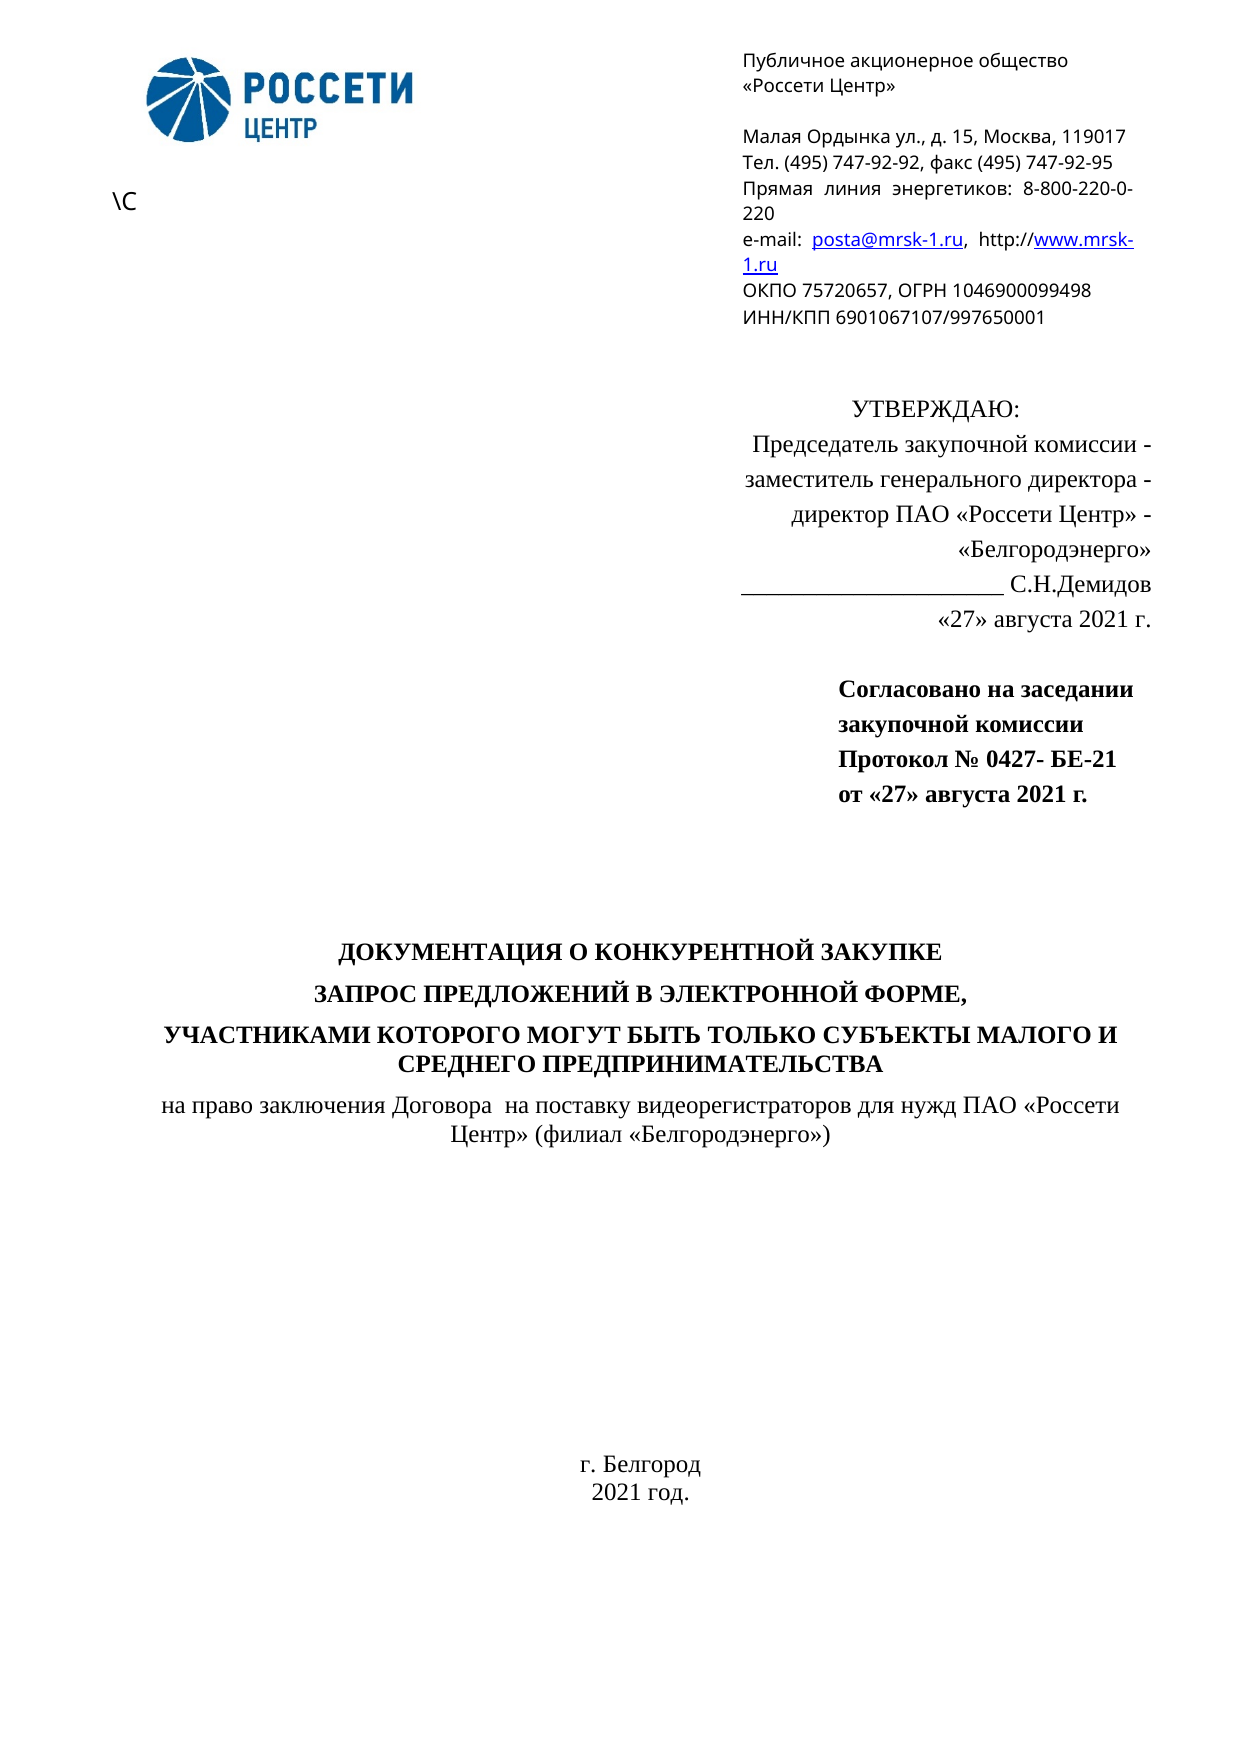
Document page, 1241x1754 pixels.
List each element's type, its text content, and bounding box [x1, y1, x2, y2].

table_header \С [141, 47, 731, 336]
text Согласовано на заседании [838, 674, 1151, 702]
text УЧАСТНИКАМИ КОТОРОГО МОГУТ БЫТЬ ТОЛЬКО СУБЪЕКТЫ МАЛОГО И СРЕДНЕГО ПРЕДПРИНИМАТЕЛЬСТВА [129, 1020, 1151, 1077]
text Протокол № 0427- БЕ-21 [838, 744, 1151, 772]
text Председатель закупочной комиссии - [129, 429, 1151, 457]
table_header Публичное акционерное общество «Россети Центр» Малая Ордынка ул., д. 15, Москва, 119017 Тел. (495) 747-92-92, факс (495) 747-92-95 Прямая линия энергетиков: 8-800-220-0-220 e-mail: posta@mrsk-1.ru, http://www.mrsk-1.ru ОКПО 75720657, ОГРН 1046900099498 ИНН/КПП 6901067107/997650001 [731, 47, 1145, 336]
text ДОКУМЕНТАЦИЯ О КОНКУРЕНТНОЙ ЗАКУПКЕ [129, 937, 1151, 966]
text на право заключения Договора на поставку видеорегистраторов для нужд ПАО «Россети Центр» (филиал «Белгородэнерго») [129, 1090, 1151, 1147]
text от «27» августа 2021 г. [838, 779, 1151, 807]
text «27» августа 2021 г. [720, 604, 1151, 632]
text УТВЕРЖДАЮ: [720, 394, 1151, 422]
text закупочной комиссии [838, 709, 1151, 737]
text «Белгородэнерго» [129, 534, 1151, 562]
text _____________________ С.Н.Демидов [129, 569, 1151, 597]
text директор ПАО «Россети Центр» - [129, 499, 1151, 527]
text ЗАПРОС ПРЕДЛОЖЕНИЙ В ЭЛЕКТРОННОЙ ФОРМЕ, [129, 979, 1151, 1007]
text г. Белгород 2021 год. [129, 1449, 1151, 1506]
text заместитель генерального директора - [129, 464, 1151, 492]
